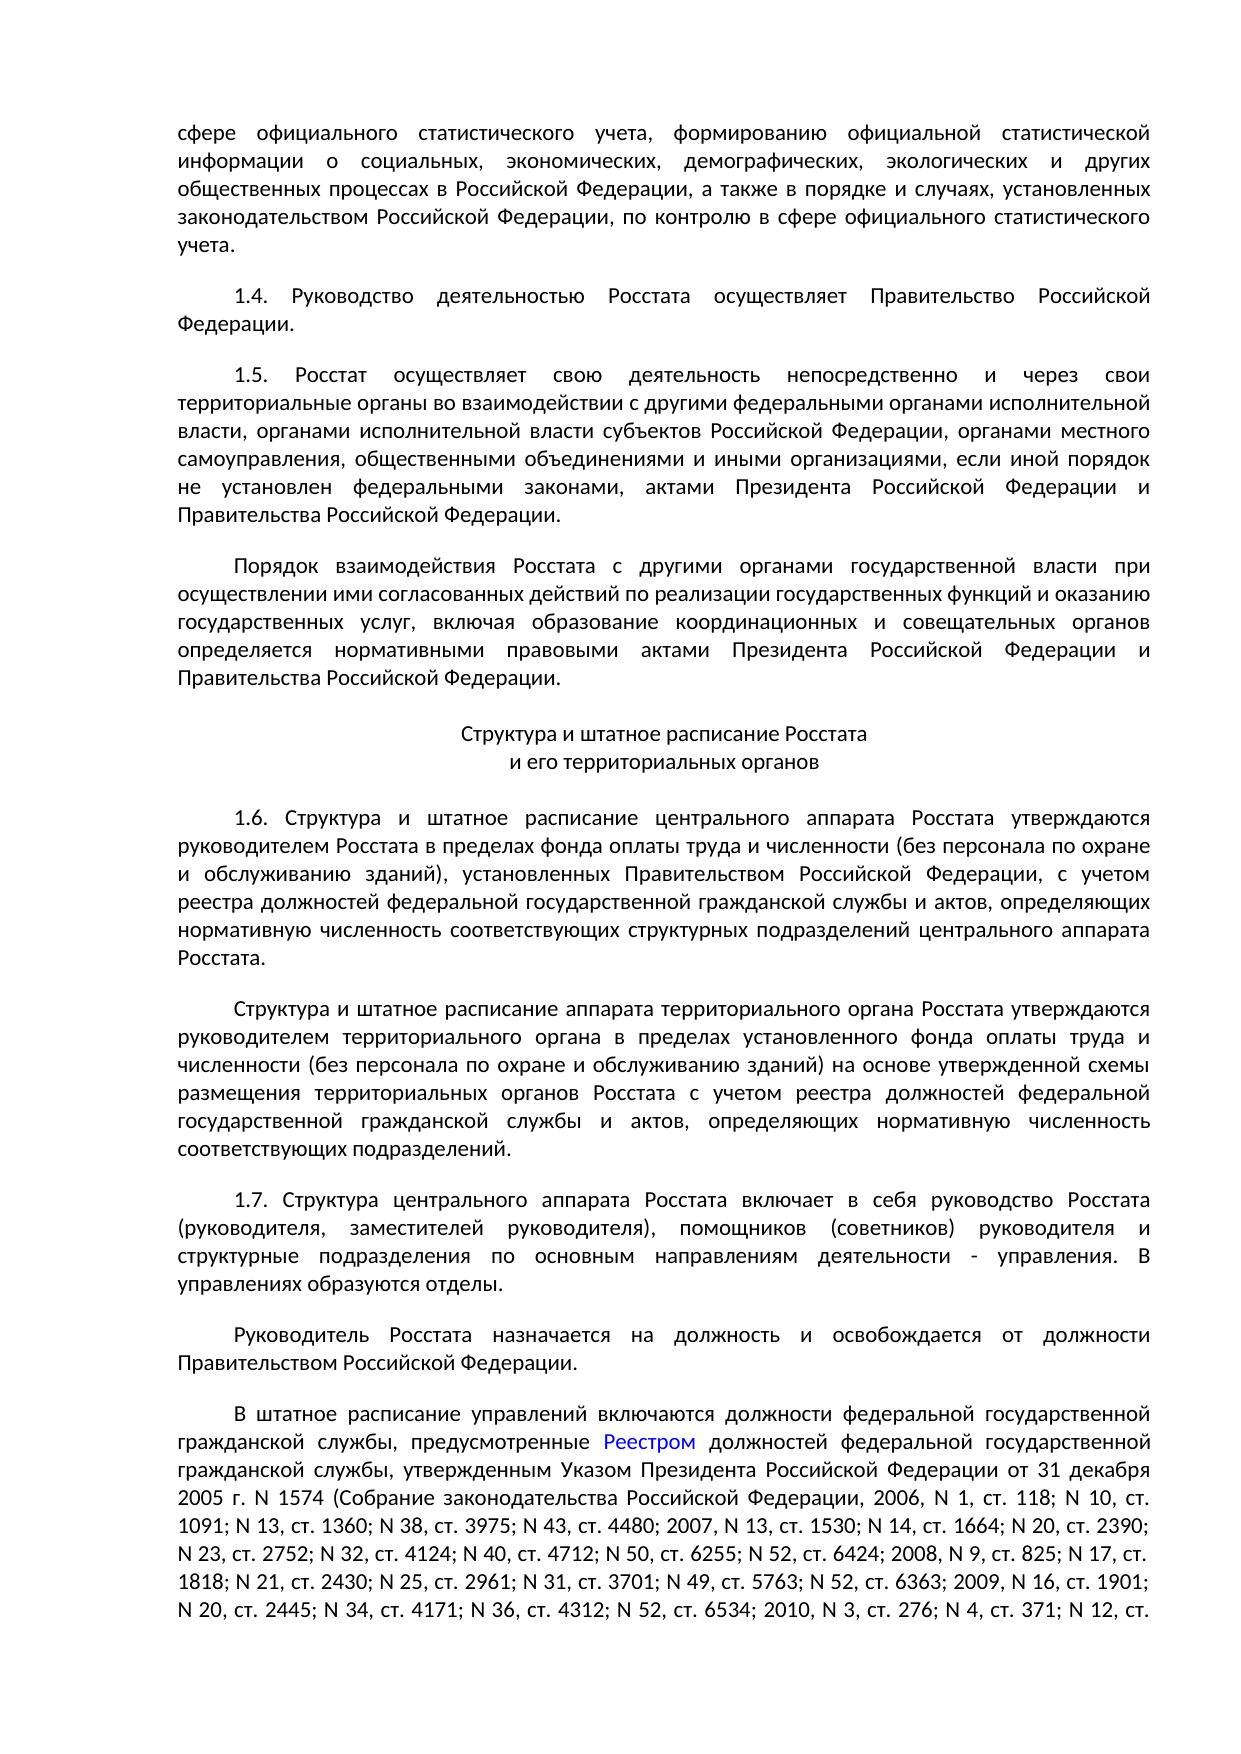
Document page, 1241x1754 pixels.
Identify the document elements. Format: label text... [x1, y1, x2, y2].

text Структура и штатное расписание аппарата территориального органа Росстата утверждаются руководителем территориального органа в пределах установленного фонда оплаты труда и численности (без персонала по охране и обслуживанию зданий) на основе утвержденной схемы размещения территориальных органов Росстата с учетом реестра должностей федеральной государственной гражданской службы и актов, определяющих нормативную численность соответствующих подразделений. [177, 994, 1152, 1162]
text и его территориальных органов [177, 747, 1152, 775]
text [177, 1399, 1152, 1623]
text 1.6. Структура и штатное расписание центрального аппарата Росстата утверждаются руководителем Росстата в пределах фонда оплаты труда и численности (без персонала по охране и обслуживанию зданий), установленных Правительством Российской Федерации, с учетом реестра должностей федеральной государственной гражданской службы и актов, определяющих нормативную численность соответствующих структурных подразделений центрального аппарата Росстата. [177, 803, 1152, 971]
text Порядок взаимодействия Росстата с другими органами государственной власти при осуществлении ими согласованных действий по реализации государственных функций и оказанию государственных услуг, включая образование координационных и совещательных органов определяется нормативными правовыми актами Президента Российской Федерации и Правительства Российской Федерации. [177, 551, 1152, 691]
text 1.5. Росстат осуществляет свою деятельность непосредственно и через свои территориальные органы во взаимодействии с другими федеральными органами исполнительной власти, органами исполнительной власти субъектов Российской Федерации, органами местного самоуправления, общественными объединениями и иными организациями, если иной порядок не установлен федеральными законами, актами Президента Российской Федерации и Правительства Российской Федерации. [177, 360, 1152, 528]
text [177, 118, 1152, 258]
text 1.7. Структура центрального аппарата Росстата включает в себя руководство Росстата (руководителя, заместителей руководителя), помощников (советников) руководителя и структурные подразделения по основным направлениям деятельности - управления. В управлениях образуются отделы. [177, 1185, 1152, 1297]
text 1.4. Руководство деятельностью Росстата осуществляет Правительство Российской Федерации. [177, 281, 1152, 337]
text Руководитель Росстата назначается на должность и освобождается от должности Правительством Российской Федерации. [177, 1320, 1152, 1376]
text Структура и штатное расписание Росстата [177, 719, 1152, 747]
